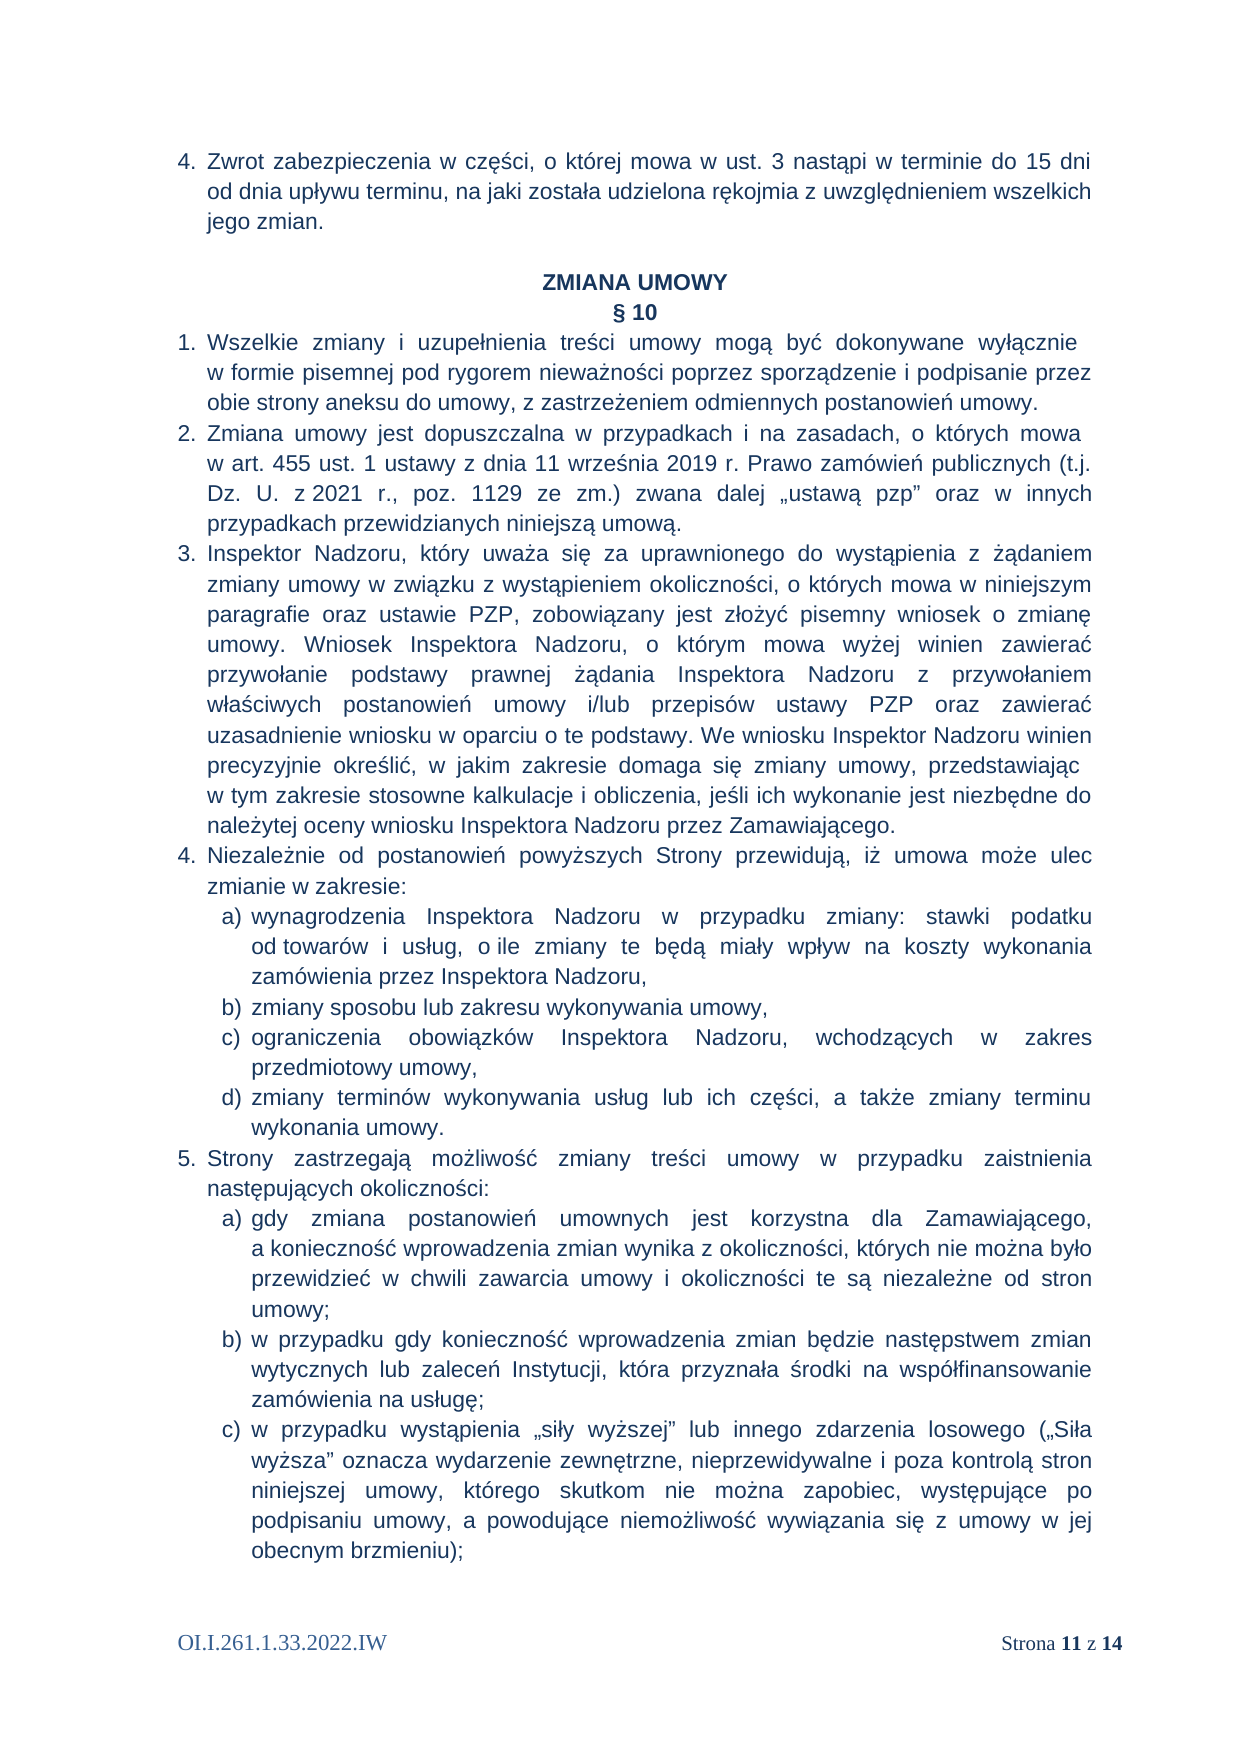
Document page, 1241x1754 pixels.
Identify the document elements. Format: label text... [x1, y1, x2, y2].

list zmiany sposobu lub zakresu wykonywania umowy, [221, 993, 1093, 1020]
list w przypadku gdy konieczność wprowadzenia zmian będzie następstwem zmian wytycznych lub zaleceń Instytucji, która przyznała środki na współfinansowanie zamówienia na usługę; [222, 1326, 1093, 1412]
list Inspektor Nadzoru, który uważa się za uprawnionego do wystąpienia z żądaniem zmiany umowy w związku z wystąpieniem okoliczności, o których mowa w niniejszym paragrafie oraz ustawie PZP, zobowiązany jest złożyć pisemny wniosek o zmianę umowy. Wniosek Inspektora Nadzoru, o którym mowa wyżej winien zawierać przywołanie podstawy prawnej żądania Inspektora Nadzoru z przywołaniem właściwych postanowień umowy i/lub przepisów ustawy PZP oraz zawierać uzasadnienie wniosku w oparciu o te podstawy. We wniosku Inspektor Nadzoru winien precyzyjnie określić, w jakim zakresie domaga się zmiany umowy, przedstawiając w tym zakresie stosowne kalkulacje i obliczenia, jeśli ich wykonanie jest niezbędne do należytej oceny wniosku Inspektora Nadzoru przez Zamawiającego. [177, 540, 1093, 838]
list Strony zastrzegają możliwość zmiany treści umowy w przypadku zaistnienia następujących okoliczności: [177, 1144, 1093, 1201]
list Wszelkie zmiany i uzupełnienia treści umowy mogą być dokonywane wyłącznie w formie pisemnej pod rygorem nieważności poprzez sporządzenie i podpisanie przez obie strony aneksu do umowy, z zastrzeżeniem odmiennych postanowień umowy. [177, 329, 1093, 416]
list Zmiana umowy jest dopuszczalna w przypadkach i na zasadach, o których mowa w art. 455 ust. 1 ustawy z dnia 11 września 2019 r. Prawo zamówień publicznych (t.j. Dz. U. z 2021 r., poz. 1129 ze zm.) zwana dalej „ustawą pzp” oraz w innych przypadkach przewidzianych niniejszą umową. [177, 419, 1093, 536]
list w przypadku wystąpienia „siły wyższej” lub innego zdarzenia losowego („Siła wyższa” oznacza wydarzenie zewnętrzne, nieprzewidywalne i poza kontrolą stron niniejszej umowy, którego skutkom nie można zapobiec, występujące po podpisaniu umowy, a powodujące niemożliwość wywiązania się z umowy w jej obecnym brzmieniu); [222, 1416, 1093, 1563]
list gdy zmiana postanowień umownych jest korzystna dla Zamawiającego, a konieczność wprowadzenia zmian wynika z okoliczności, których nie można było przewidzieć w chwili zawarcia umowy i okoliczności te są niezależne od stron umowy; [222, 1205, 1093, 1322]
list Niezależnie od postanowień powyższych Strony przewidują, iż umowa może ulec zmianie w zakresie: [177, 842, 1093, 899]
text ZMIANA UMOWY [177, 268, 1093, 295]
list wynagrodzenia Inspektora Nadzoru w przypadku zmiany: stawki podatku od towarów i usług, o ile zmiany te będą miały wpływ na koszty wykonania zamówienia przez Inspektora Nadzoru, [221, 903, 1093, 989]
list ograniczenia obowiązków Inspektora Nadzoru, wchodzących w zakres przedmiotowy umowy, [221, 1024, 1093, 1080]
list Zwrot zabezpieczenia w części, o której mowa w ust. 3 nastąpi w terminie do 15 dni od dnia upływu terminu, na jaki została udzielona rękojmia z uwzględnieniem wszelkich jego zmian. [177, 148, 1093, 234]
list zmiany terminów wykonywania usług lub ich części, a także zmiany terminu wykonania umowy. [221, 1084, 1093, 1141]
text § 10 [177, 299, 1093, 325]
